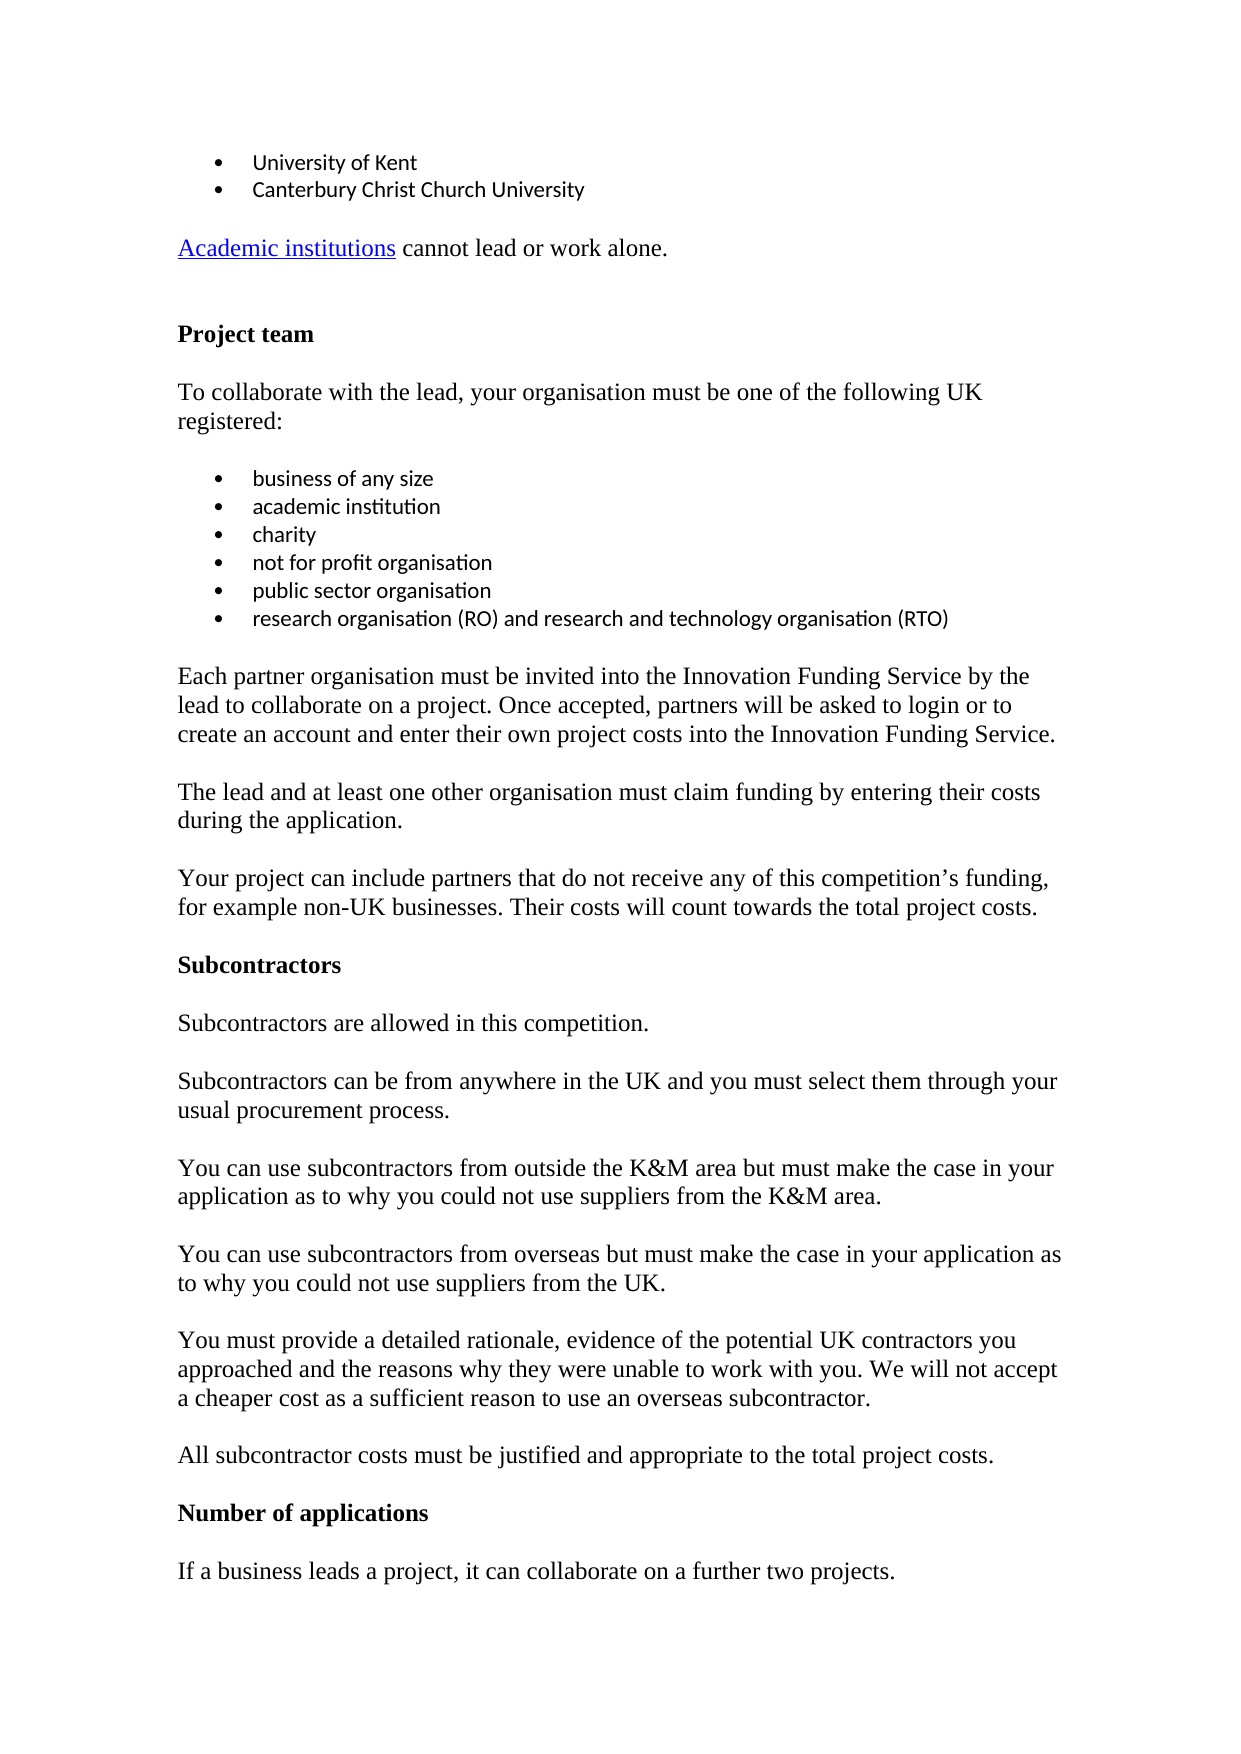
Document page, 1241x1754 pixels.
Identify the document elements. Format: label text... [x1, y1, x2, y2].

text The lead and at least one other organisation must claim funding by entering their costs during the application. [177, 777, 1063, 834]
list business of any size [215, 464, 1063, 492]
list research organisation (RO) and research and technology organisation (RTO) [215, 604, 1063, 632]
list not for profit organisation [215, 548, 1063, 576]
list public sector organisation [215, 576, 1063, 604]
list Canterbury Christ Church University [215, 176, 1063, 204]
text Project team [177, 291, 1063, 348]
text Number of applications [177, 1498, 1063, 1527]
text Each partner organisation must be invited into the Innovation Funding Service by the lead to collaborate on a project. Once accepted, partners will be asked to login or to create an account and enter their own project costs into the Innovation Funding Service. [177, 661, 1063, 748]
list academic institution [215, 492, 1063, 520]
text Your project can include partners that do not receive any of this competition’s funding, for example non-UK businesses. Their costs will count towards the total project costs. [177, 863, 1063, 921]
text Academic institutions cannot lead or work alone. [177, 233, 1063, 262]
list charity [215, 520, 1063, 548]
text You can use subcontractors from outside the K&M area but must make the case in your application as to why you could not use suppliers from the K&M area. You can use subcontractors from overseas but must make the case in your application as to why you could not use suppliers from the UK. You must provide a detailed rationale, evidence of the potential UK contractors you approached and the reasons why they were unable to work with you. We will not accept a cheaper cost as a sufficient reason to use an overseas subcontractor. All subcontractor costs must be justified and appropriate to the total project costs. [177, 1153, 1063, 1469]
text If a business leads a project, it can collaborate on a further two projects. [177, 1556, 1063, 1585]
list University of Kent [215, 148, 1063, 176]
text To collaborate with the lead, your organisation must be one of the following UK registered: [177, 377, 1063, 435]
text Subcontractors [177, 950, 1063, 979]
text Subcontractors are allowed in this competition. [177, 1008, 1063, 1037]
text Subcontractors can be from anywhere in the UK and you must select them through your usual procurement process. [177, 1066, 1063, 1123]
